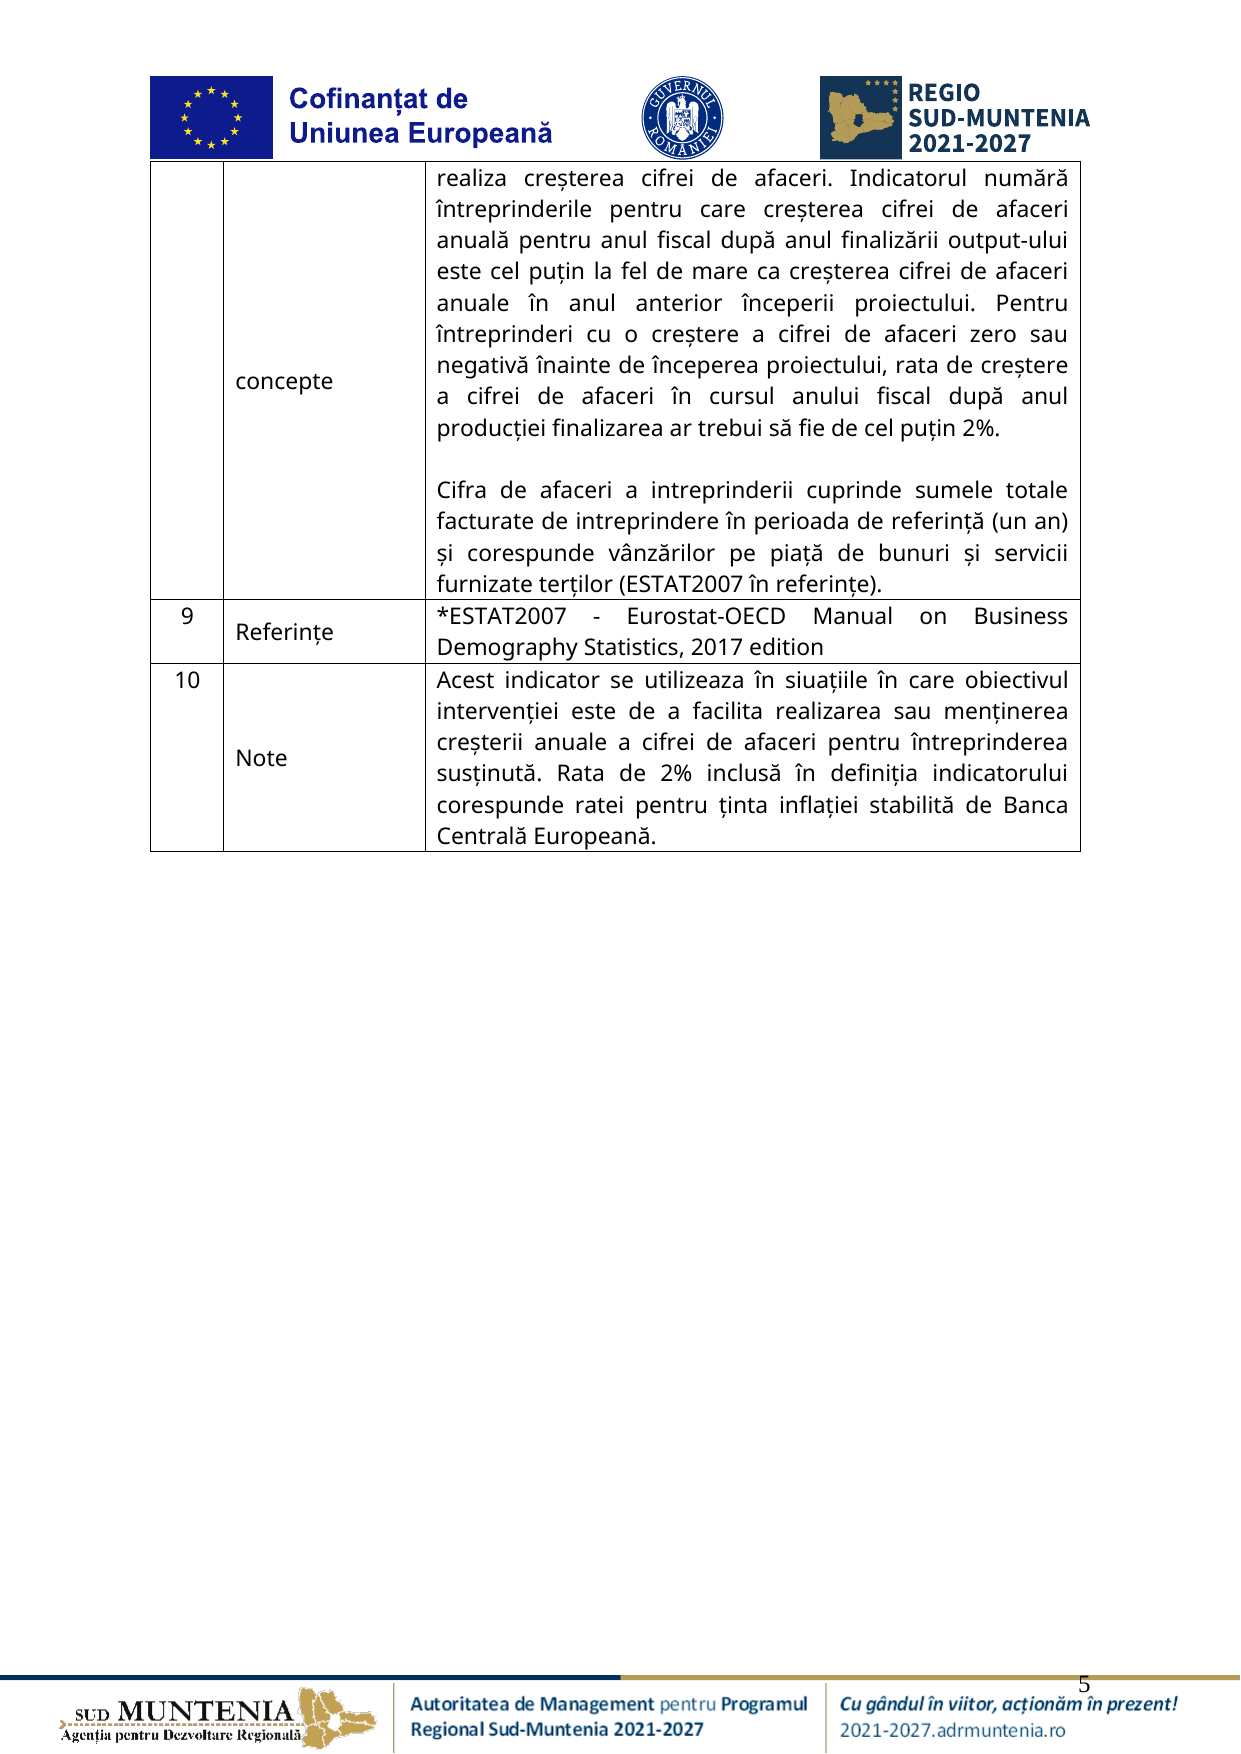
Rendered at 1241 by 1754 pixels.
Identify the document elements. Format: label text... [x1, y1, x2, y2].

table_cell Note [224, 664, 425, 851]
table_cell 10 [151, 664, 223, 851]
table_cell 9 [151, 600, 223, 663]
table_cell 8 [151, 162, 223, 599]
table_cell *ESTAT2007 - Eurostat-OECD Manual on Business Demography Statistics, 2017 edition [426, 600, 1080, 663]
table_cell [426, 162, 1080, 599]
table_cell Acest indicator se utilizeaza în siuațiile în care obiectivul intervenției este de a facilita realizarea sau menținerea creșterii anuale a cifrei de afaceri pentru întreprinderea susținută. Rata de 2% inclusă în definiția indicatorului corespunde ratei pentru ținta inflației stabilită de Banca Centrală Europeană. [426, 664, 1080, 851]
table_cell Referințe [224, 600, 425, 663]
picture [0, 1675, 1241, 1754]
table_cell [224, 162, 425, 599]
